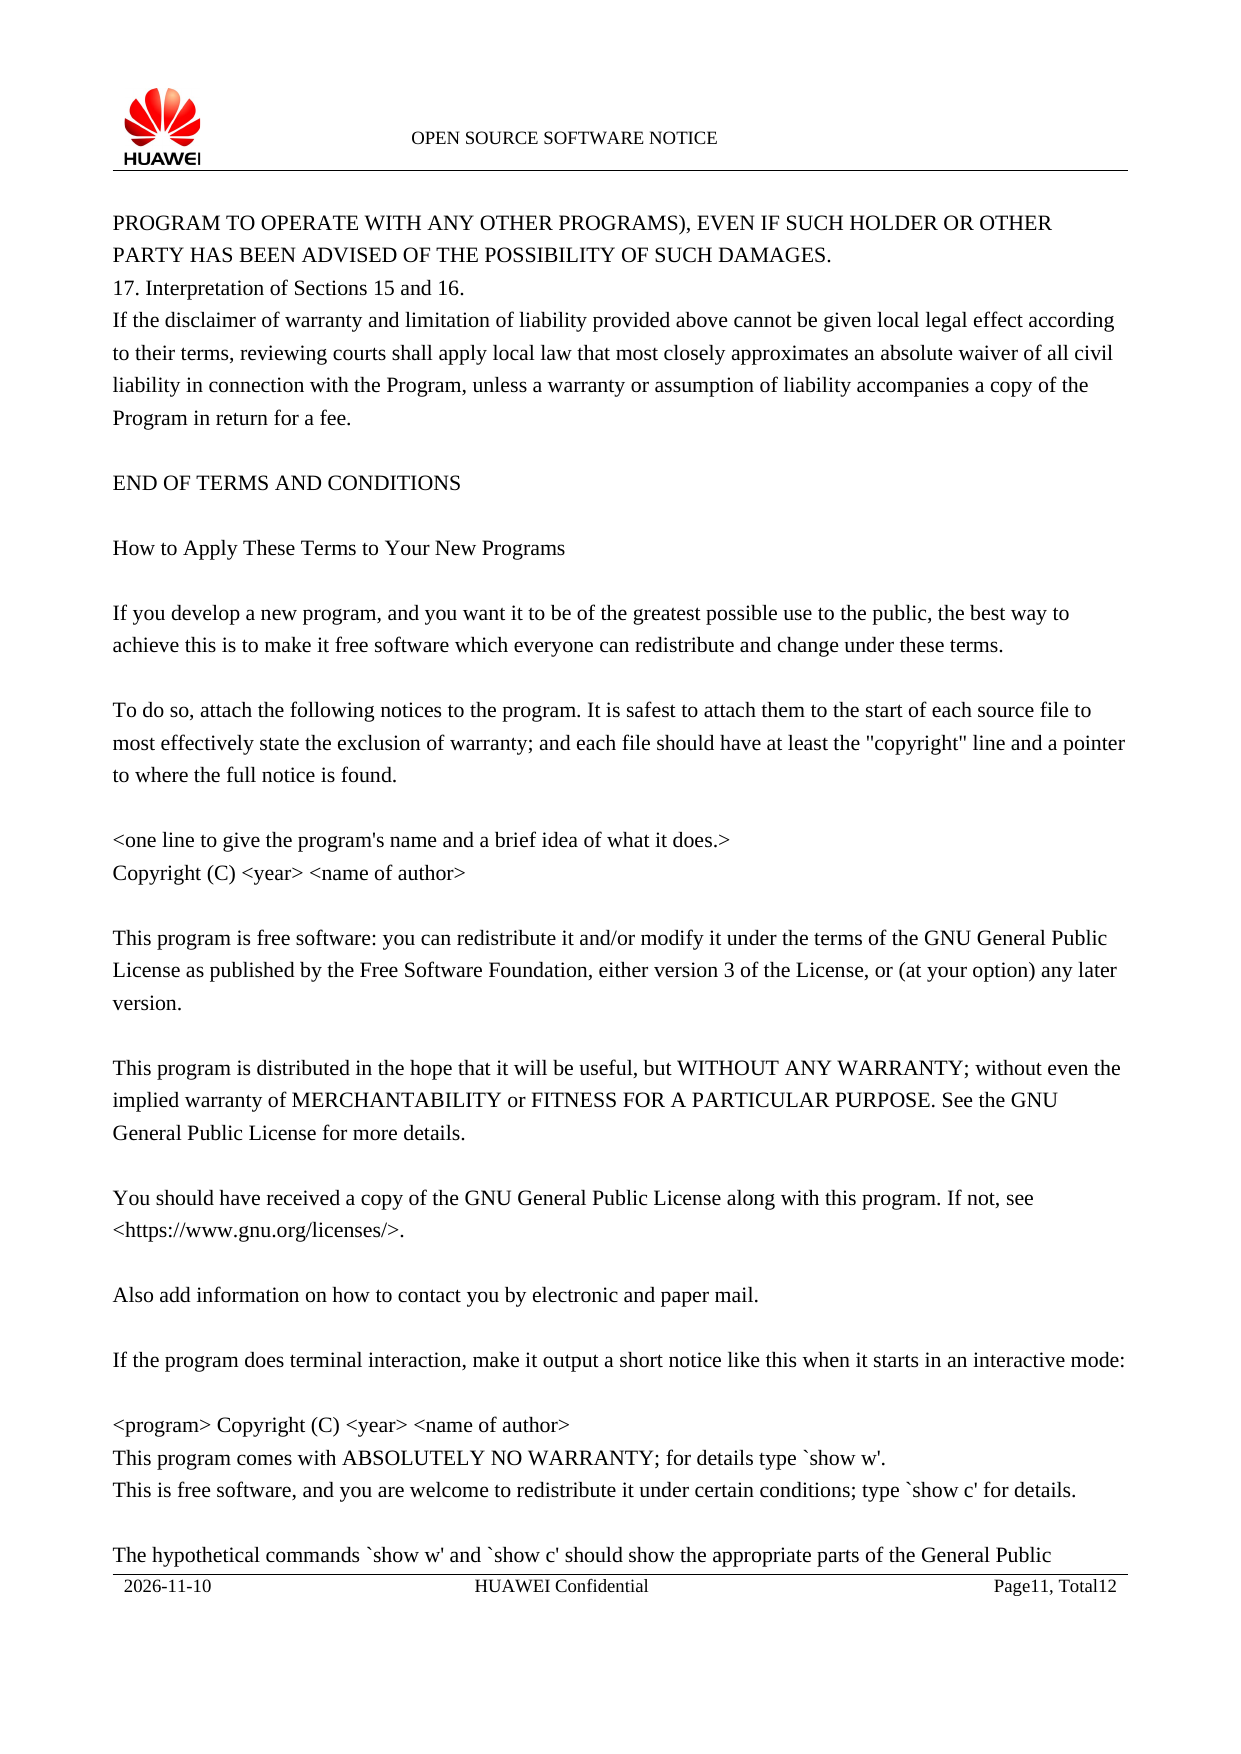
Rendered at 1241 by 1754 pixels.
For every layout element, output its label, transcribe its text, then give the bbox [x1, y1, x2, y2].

picture [124, 88, 201, 165]
